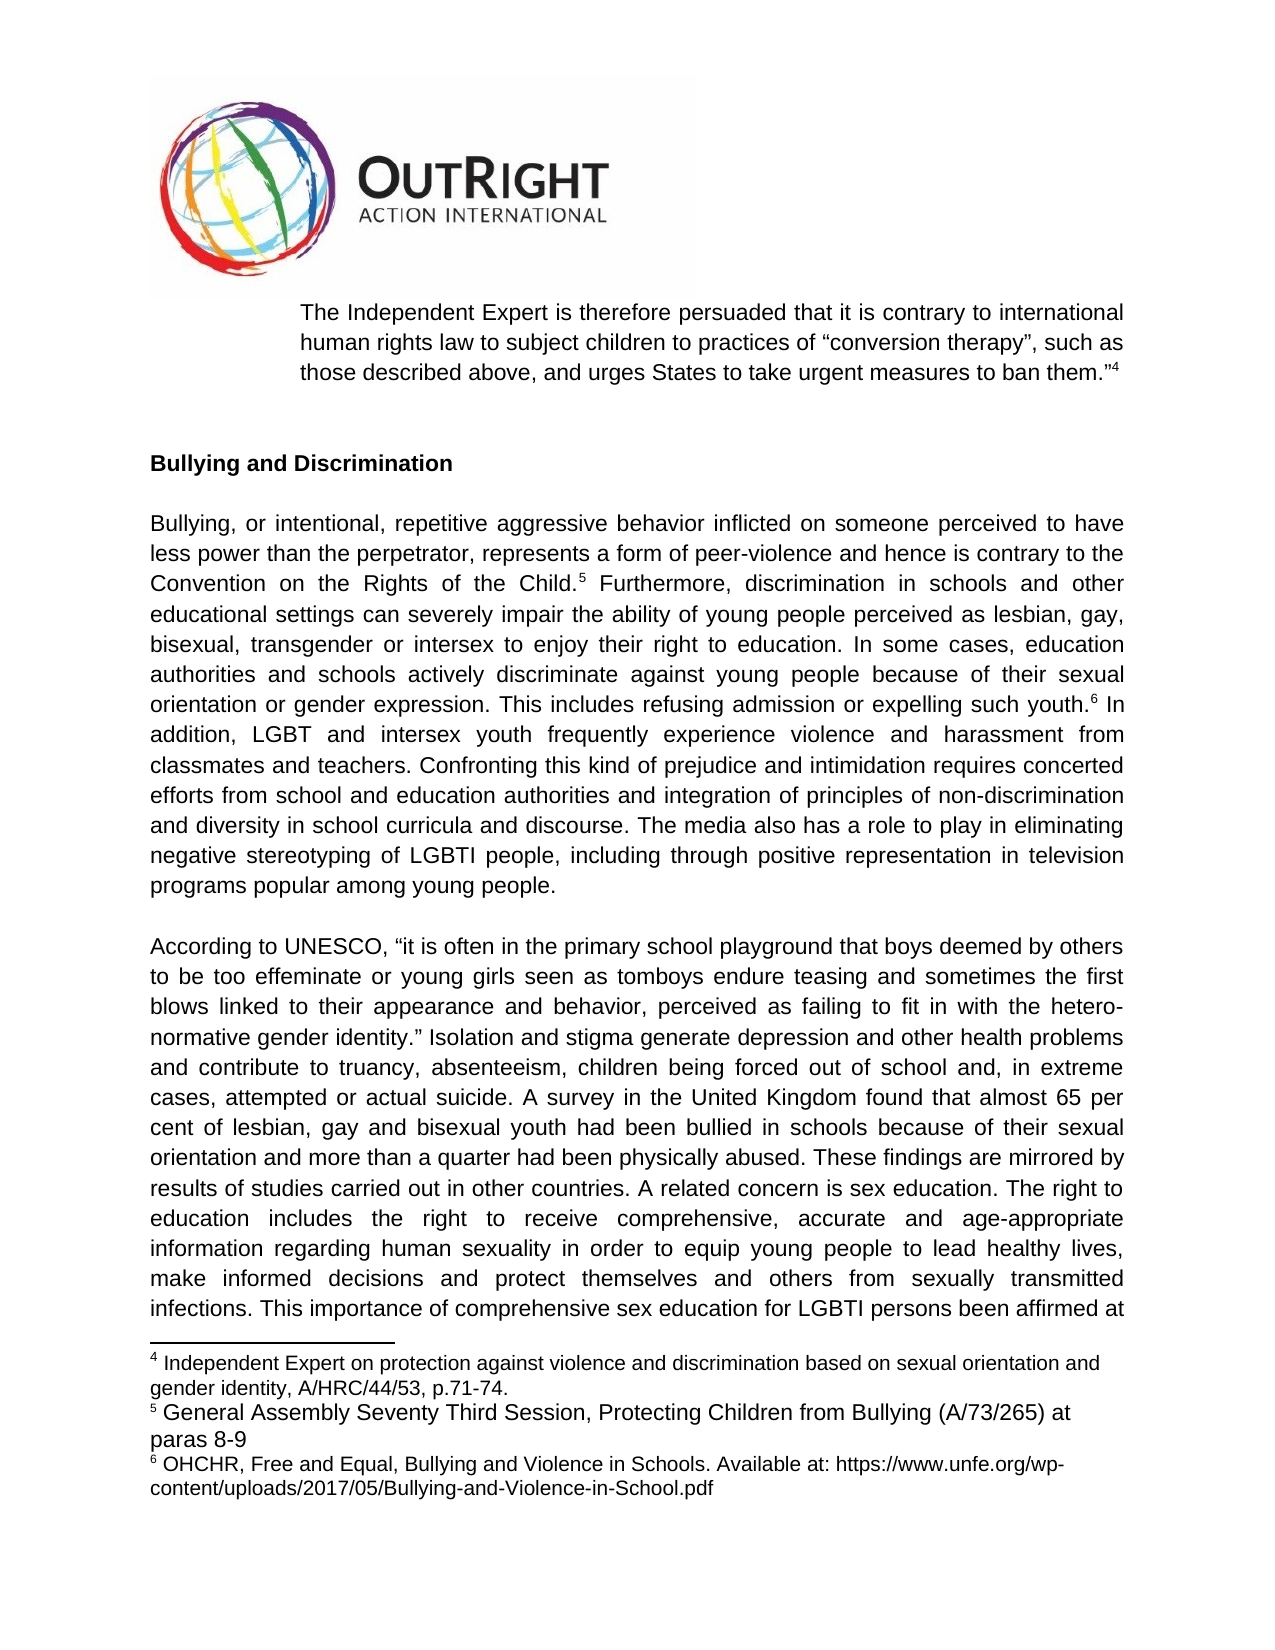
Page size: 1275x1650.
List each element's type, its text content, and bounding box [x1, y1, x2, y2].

text The Independent Expert is therefore persuaded that it is contrary to international human rights law to subject children to practices of “conversion therapy”, such as those described above, and urges States to take urgent measures to ban them.” [300, 298, 1125, 385]
text Bullying, or intentional, repetitive aggressive behavior inflicted on someone perceived to have less power than the perpetrator, represents a form of peer-violence and hence is contrary to the Convention on the Rights of the Child. Furthermore, discrimination in schools and other educational settings can severely impair the ability of young people perceived as lesbian, gay, bisexual, transgender or intersex to enjoy their right to education. In some cases, education authorities and schools actively discriminate against young people because of their sexual orientation or gender expression. This includes refusing admission or expelling such youth. In addition, LGBT and intersex youth frequently experience violence and harassment from classmates and teachers. Confronting this kind of prejudice and intimidation requires concerted efforts from school and education authorities and integration of principles of non-discrimination and diversity in school curricula and discourse. The media also has a role to play in eliminating negative stereotyping of LGBTI people, including through positive representation in television programs popular among young people. [150, 510, 1125, 899]
text Bullying and Discrimination [150, 449, 1125, 476]
picture [150, 75, 696, 299]
